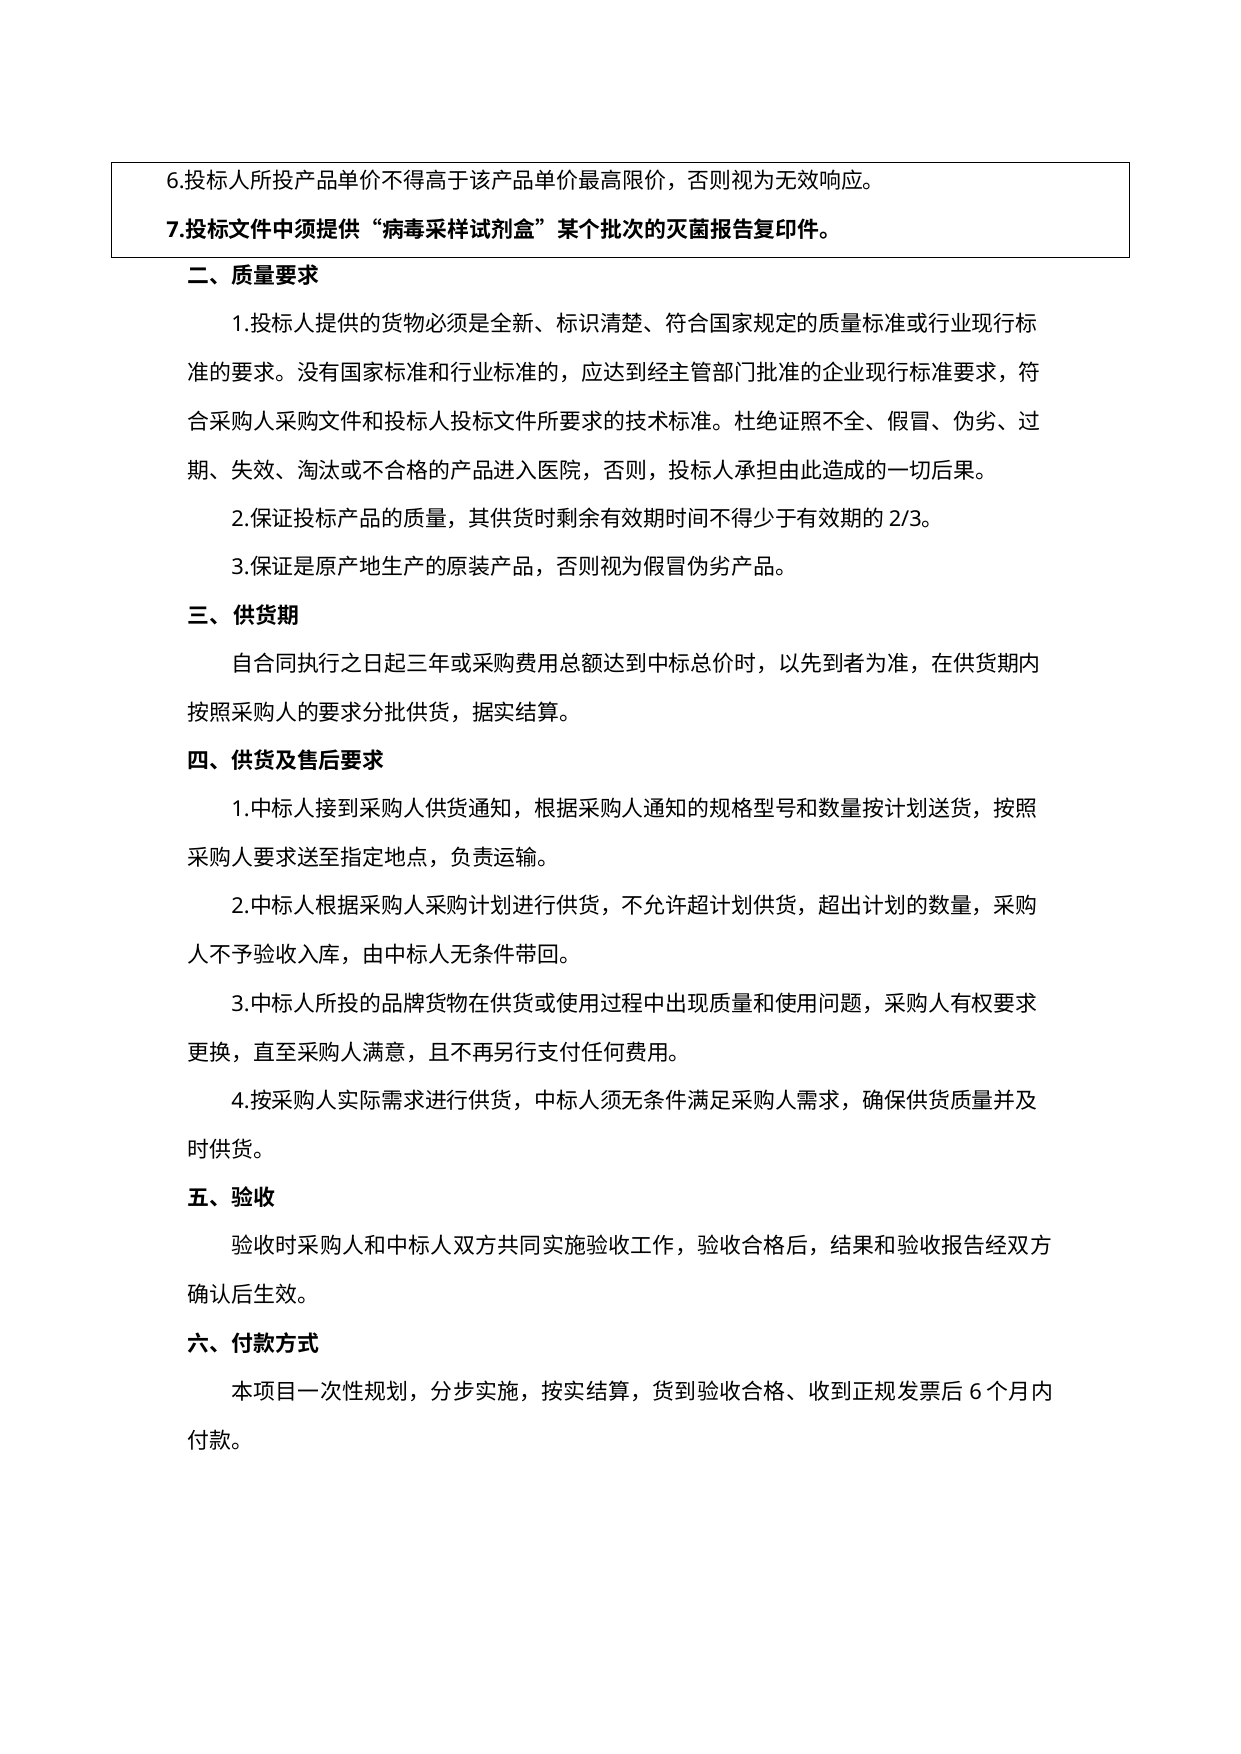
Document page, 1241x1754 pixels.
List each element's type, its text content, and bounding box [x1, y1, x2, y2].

text 2.保证投标产品的质量，其供货时剩余有效期时间不得少于有效期的2/3。 [187, 501, 1053, 533]
text 1.中标人接到采购人供货通知，根据采购人通知的规格型号和数量按计划送货，按照采购人要求送至指定地点，负责运输。 [187, 791, 1053, 872]
text 3.保证是原产地生产的原装产品，否则视为假冒伪劣产品。 [187, 549, 1053, 582]
list 二、质量要求 [187, 258, 1053, 290]
text 五、验收 [187, 1179, 1053, 1212]
text 四、供货及售后要求 [187, 743, 1053, 775]
text 3.中标人所投的品牌货物在供货或使用过程中出现质量和使用问题，采购人有权要求更换，直至采购人满意，且不再另行支付任何费用。 [187, 985, 1053, 1067]
text 4.按采购人实际需求进行供货，中标人须无条件满足采购人需求，确保供货质量并及时供货。 [187, 1082, 1053, 1164]
text 验收时采购人和中标人双方共同实施验收工作，验收合格后，结果和验收报告经双方确认后生效。 六、付款方式 [187, 1228, 1053, 1358]
text 1.投标人提供的货物必须是全新、标识清楚、符合国家规定的质量标准或行业现行标准的要求。没有国家标准和行业标准的，应达到经主管部门批准的企业现行标准要求，符合采购人采购文件和投标人投标文件所要求的技术标准。杜绝证照不全、假冒、伪劣、过期、失效、淘汰或不合格的产品进入医院，否则，投标人承担由此造成的一切后果。 [187, 306, 1053, 485]
text 2.中标人根据采购人采购计划进行供货，不允许超计划供货，超出计划的数量，采购人不予验收入库，由中标人无条件带回。 [187, 888, 1053, 969]
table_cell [112, 163, 1129, 257]
list 供货期 [187, 597, 1053, 630]
list 自合同执行之日起三年或采购费用总额达到中标总价时，以先到者为准，在供货期内按照采购人的要求分批供货，据实结算。 [187, 646, 1053, 727]
text 本项目一次性规划，分步实施，按实结算，货到验收合格、收到正规发票后6个月内付款。 [187, 1374, 1053, 1455]
